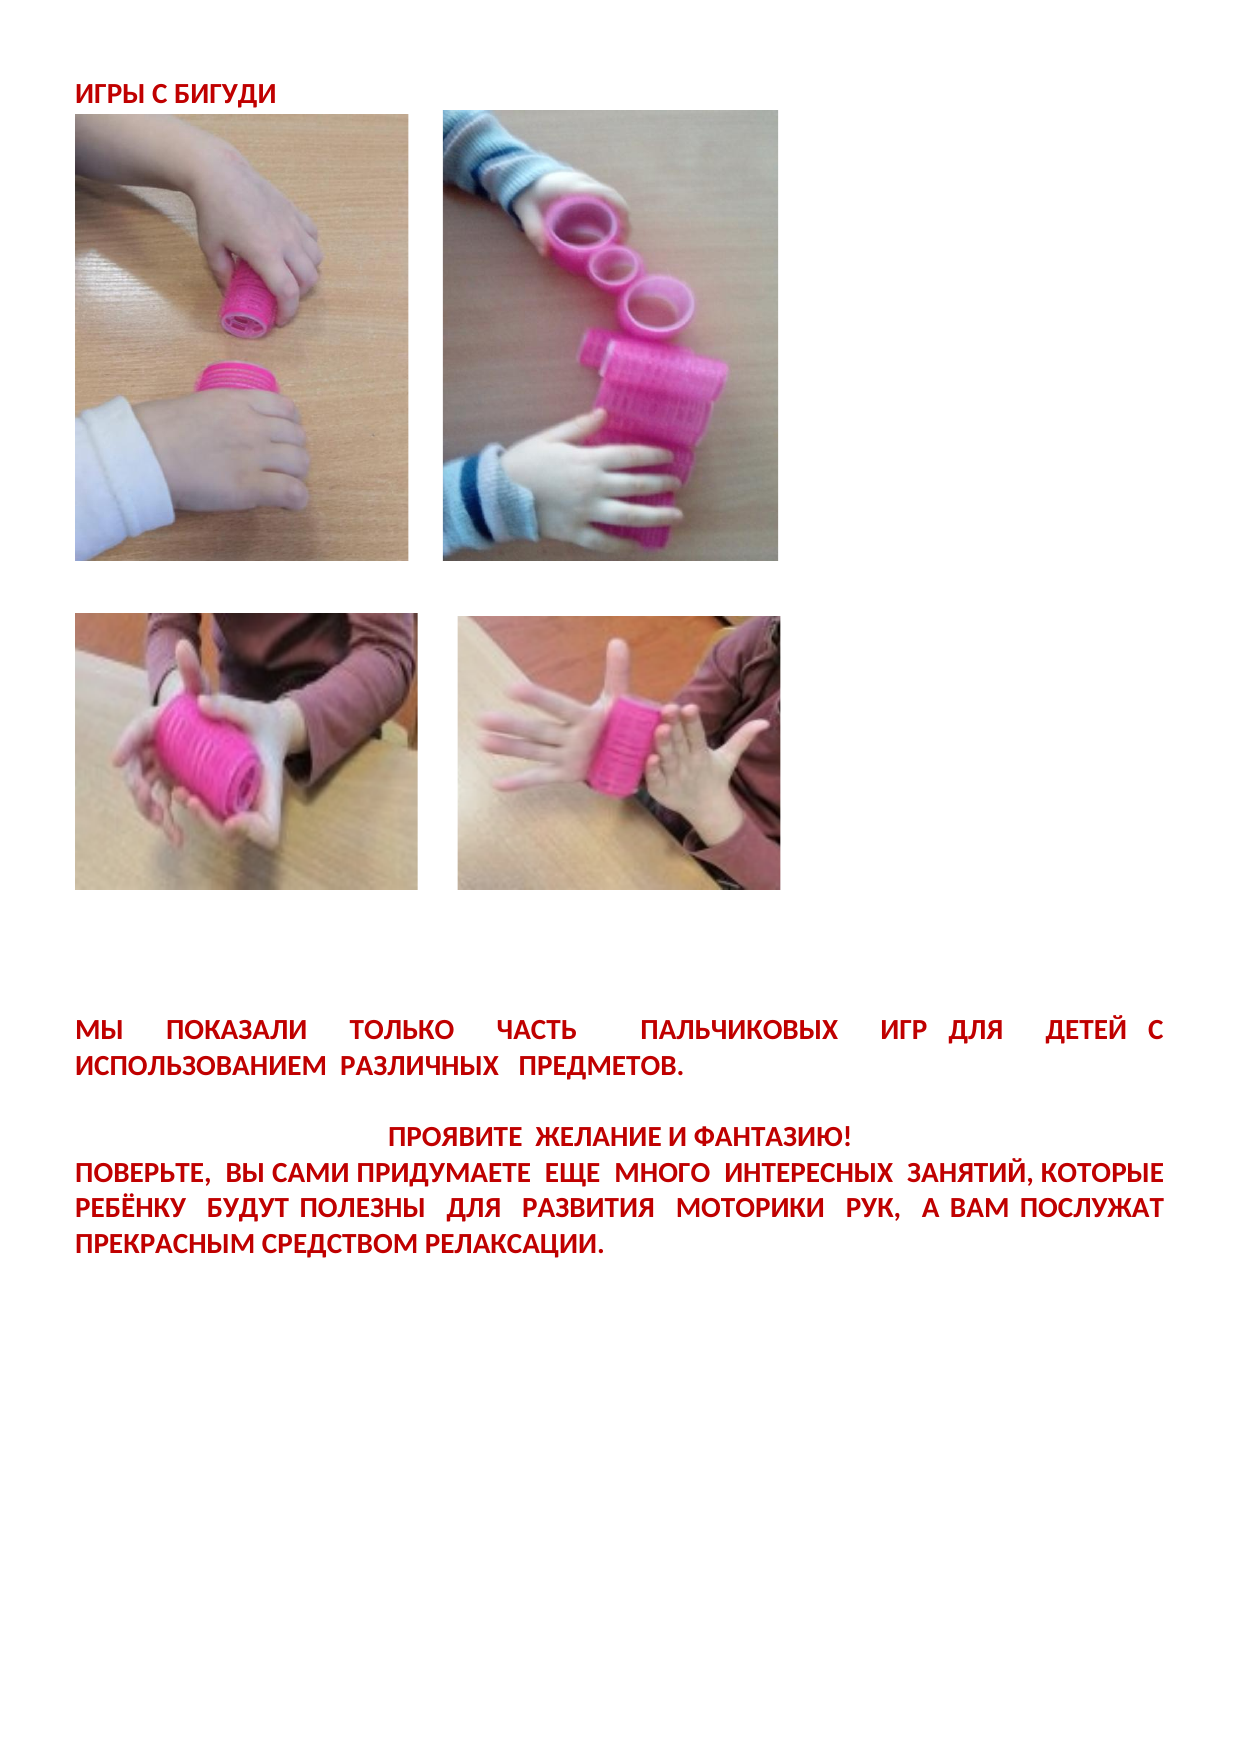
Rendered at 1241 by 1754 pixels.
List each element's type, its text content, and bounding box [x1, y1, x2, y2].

text Игры с бигуди [75, 75, 1165, 111]
picture [75, 114, 409, 561]
text Мы показали только часть пальчиковых игр для детей с использованием различных предметов. [75, 1011, 1165, 1083]
text поверьте, вы сами придумаете еще много интересных занятий, которые ребёнку будут полезны для развития моторики рук, а вам послужат прекрасным средством релаксации. [75, 1154, 1165, 1261]
picture [457, 616, 781, 890]
picture [75, 613, 418, 890]
text проявите желание и фантазию! [75, 1118, 1165, 1154]
picture [442, 110, 779, 561]
